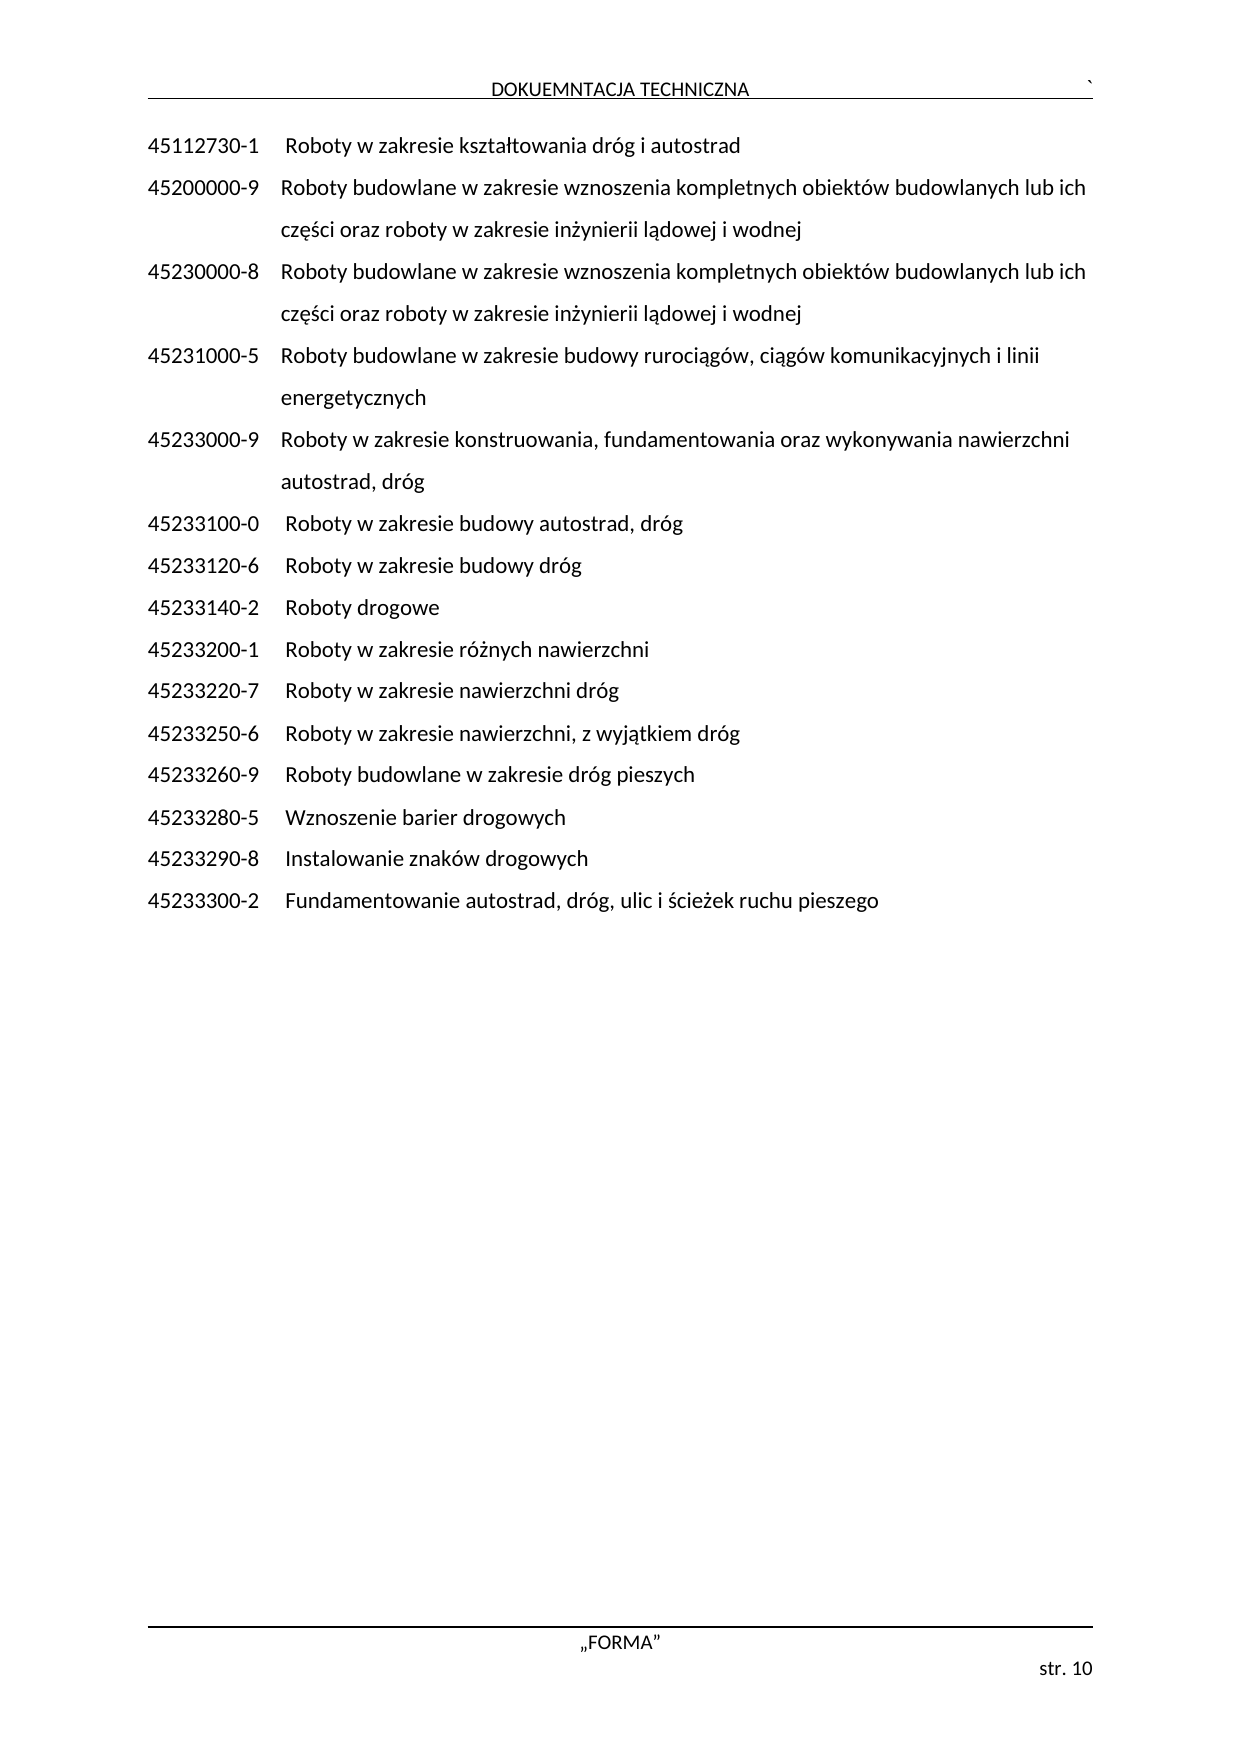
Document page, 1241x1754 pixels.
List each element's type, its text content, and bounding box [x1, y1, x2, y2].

text 45233100-0 Roboty w zakresie budowy autostrad, dróg [148, 509, 1093, 537]
text 45233200-1 Roboty w zakresie różnych nawierzchni [148, 635, 1093, 663]
text 45233220-7 Roboty w zakresie nawierzchni dróg [148, 677, 1093, 705]
text 45233300-2 Fundamentowanie autostrad, dróg, ulic i ścieżek ruchu pieszego [148, 887, 1093, 914]
text 45233140-2 Roboty drogowe [148, 593, 1093, 621]
text 45233250-6 Roboty w zakresie nawierzchni, z wyjątkiem dróg [148, 719, 1093, 747]
text 45231000-5 Roboty budowlane w zakresie budowy rurociągów, ciągów komunikacyjnych i linii energetycznych [148, 341, 1093, 411]
text 45233290-8 Instalowanie znaków drogowych [148, 844, 1093, 873]
text 45233120-6 Roboty w zakresie budowy dróg [148, 551, 1093, 579]
text 45233000-9 Roboty w zakresie konstruowania, fundamentowania oraz wykonywania nawierzchni autostrad, dróg [148, 425, 1093, 495]
text 45230000-8 Roboty budowlane w zakresie wznoszenia kompletnych obiektów budowlanych lub ich części oraz roboty w zakresie inżynierii lądowej i wodnej [148, 257, 1093, 327]
text 45200000-9 Roboty budowlane w zakresie wznoszenia kompletnych obiektów budowlanych lub ich części oraz roboty w zakresie inżynierii lądowej i wodnej [148, 173, 1093, 243]
text 45233280-5 Wznoszenie barier drogowych [148, 803, 1093, 831]
text 45112730-1 Roboty w zakresie kształtowania dróg i autostrad [148, 131, 1093, 159]
text 45233260-9 Roboty budowlane w zakresie dróg pieszych [148, 761, 1093, 789]
